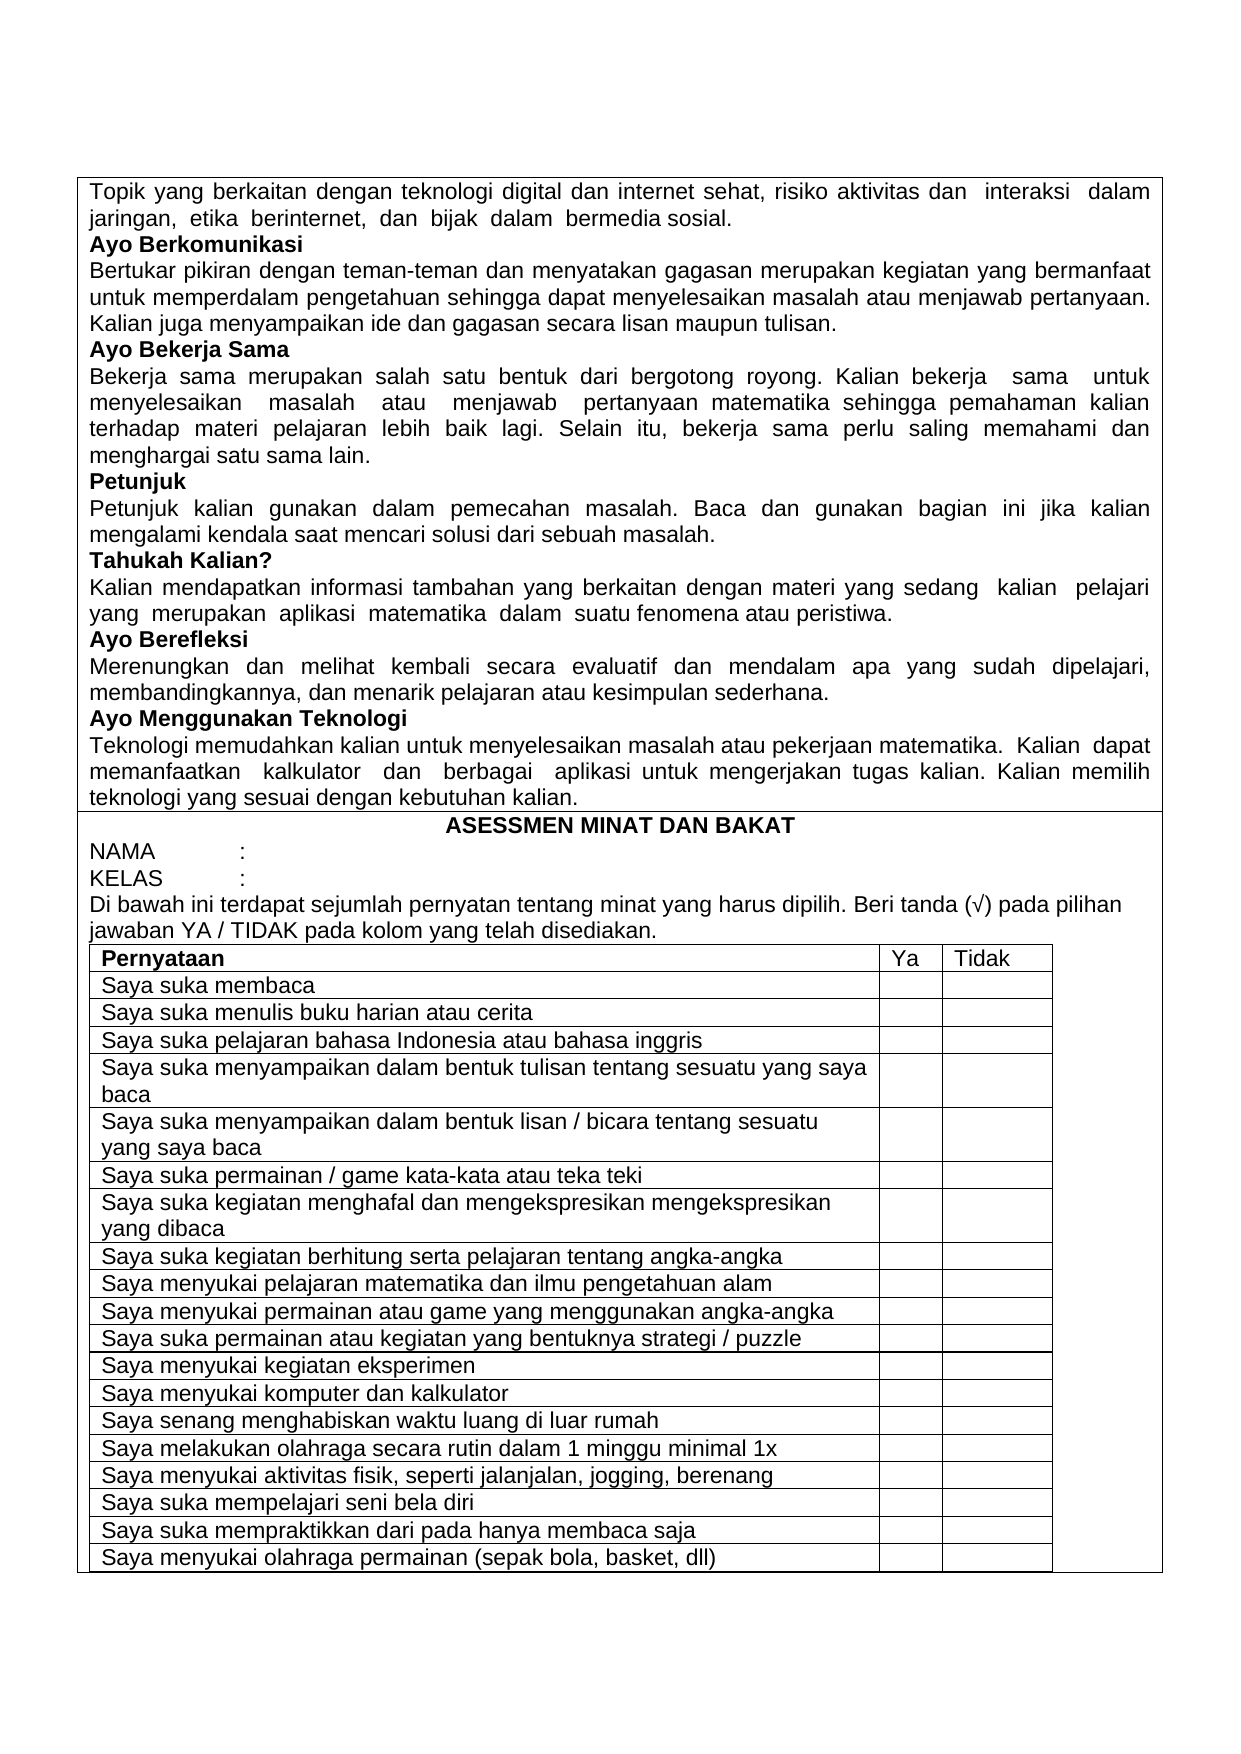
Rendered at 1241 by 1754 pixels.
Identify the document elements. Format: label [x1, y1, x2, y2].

table_cell [78, 178, 1162, 811]
table_cell [78, 812, 1162, 1572]
